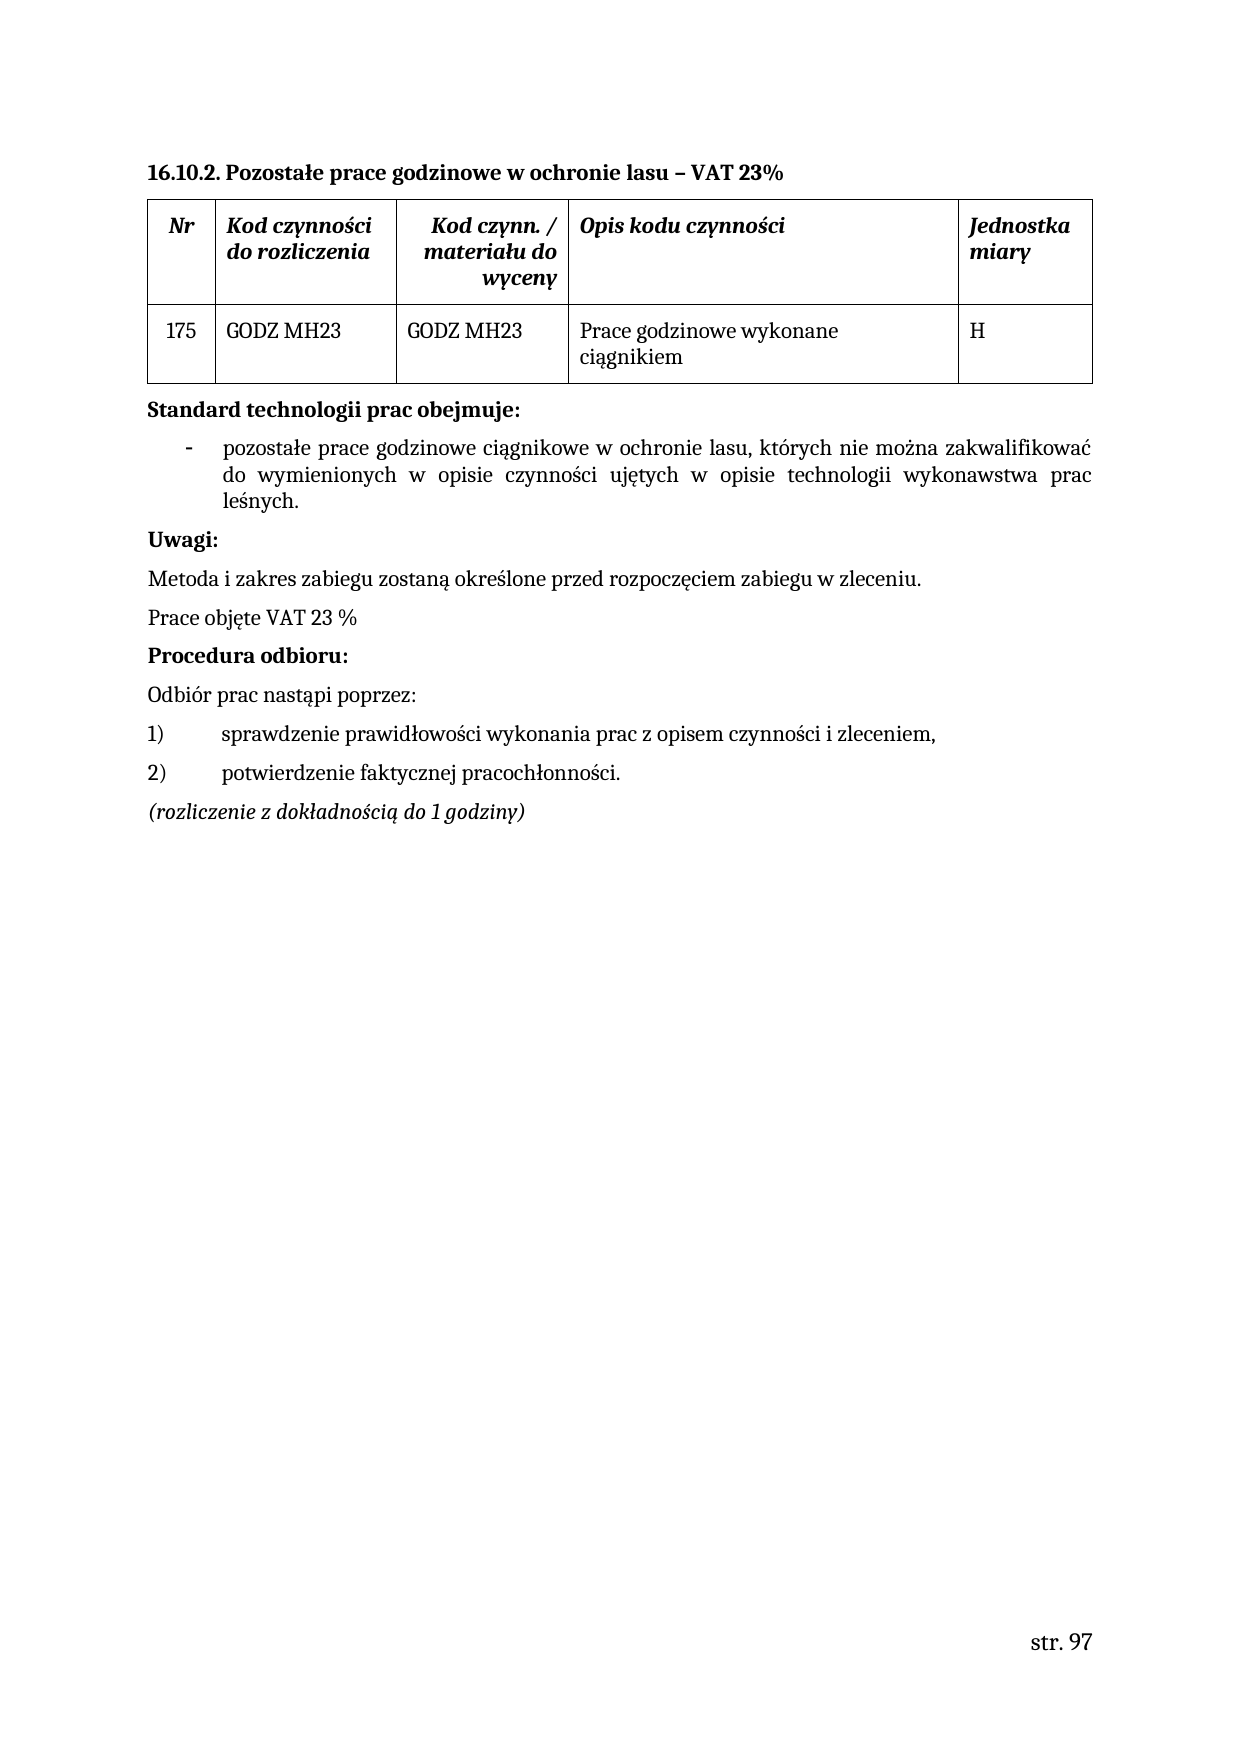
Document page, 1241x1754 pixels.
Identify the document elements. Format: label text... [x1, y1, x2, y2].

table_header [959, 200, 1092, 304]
text 16.10.2. Pozostałe prace godzinowe w ochronie lasu – VAT 23% [148, 160, 1093, 186]
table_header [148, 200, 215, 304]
text Prace objęte VAT 23 % [148, 604, 1093, 631]
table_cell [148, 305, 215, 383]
text Odbiór prac nastąpi poprzez: [148, 682, 1093, 708]
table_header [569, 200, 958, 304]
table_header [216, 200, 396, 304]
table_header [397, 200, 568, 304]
text Metoda i zakres zabiegu zostaną określone przed rozpoczęciem zabiegu w zleceniu. [148, 566, 1093, 592]
list pozostałe prace godzinowe ciągnikowe w ochronie lasu, których nie można zakwalifikować do wymienionych w opisie czynności ujętych w opisie technologii wykonawstwa prac leśnych. [185, 435, 1093, 514]
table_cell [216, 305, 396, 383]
text (rozliczenie z dokładnością do 1 godziny) [148, 799, 1093, 825]
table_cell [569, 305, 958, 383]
text Uwagi: [148, 527, 1093, 553]
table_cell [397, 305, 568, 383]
text 1) sprawdzenie prawidłowości wykonania prac z opisem czynności i zleceniem, [148, 721, 1093, 747]
text Procedura odbioru: [148, 643, 1093, 670]
text Standard technologii prac obejmuje: [148, 396, 1093, 423]
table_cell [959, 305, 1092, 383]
text 2) potwierdzenie faktycznej pracochłonności. [148, 760, 1093, 786]
